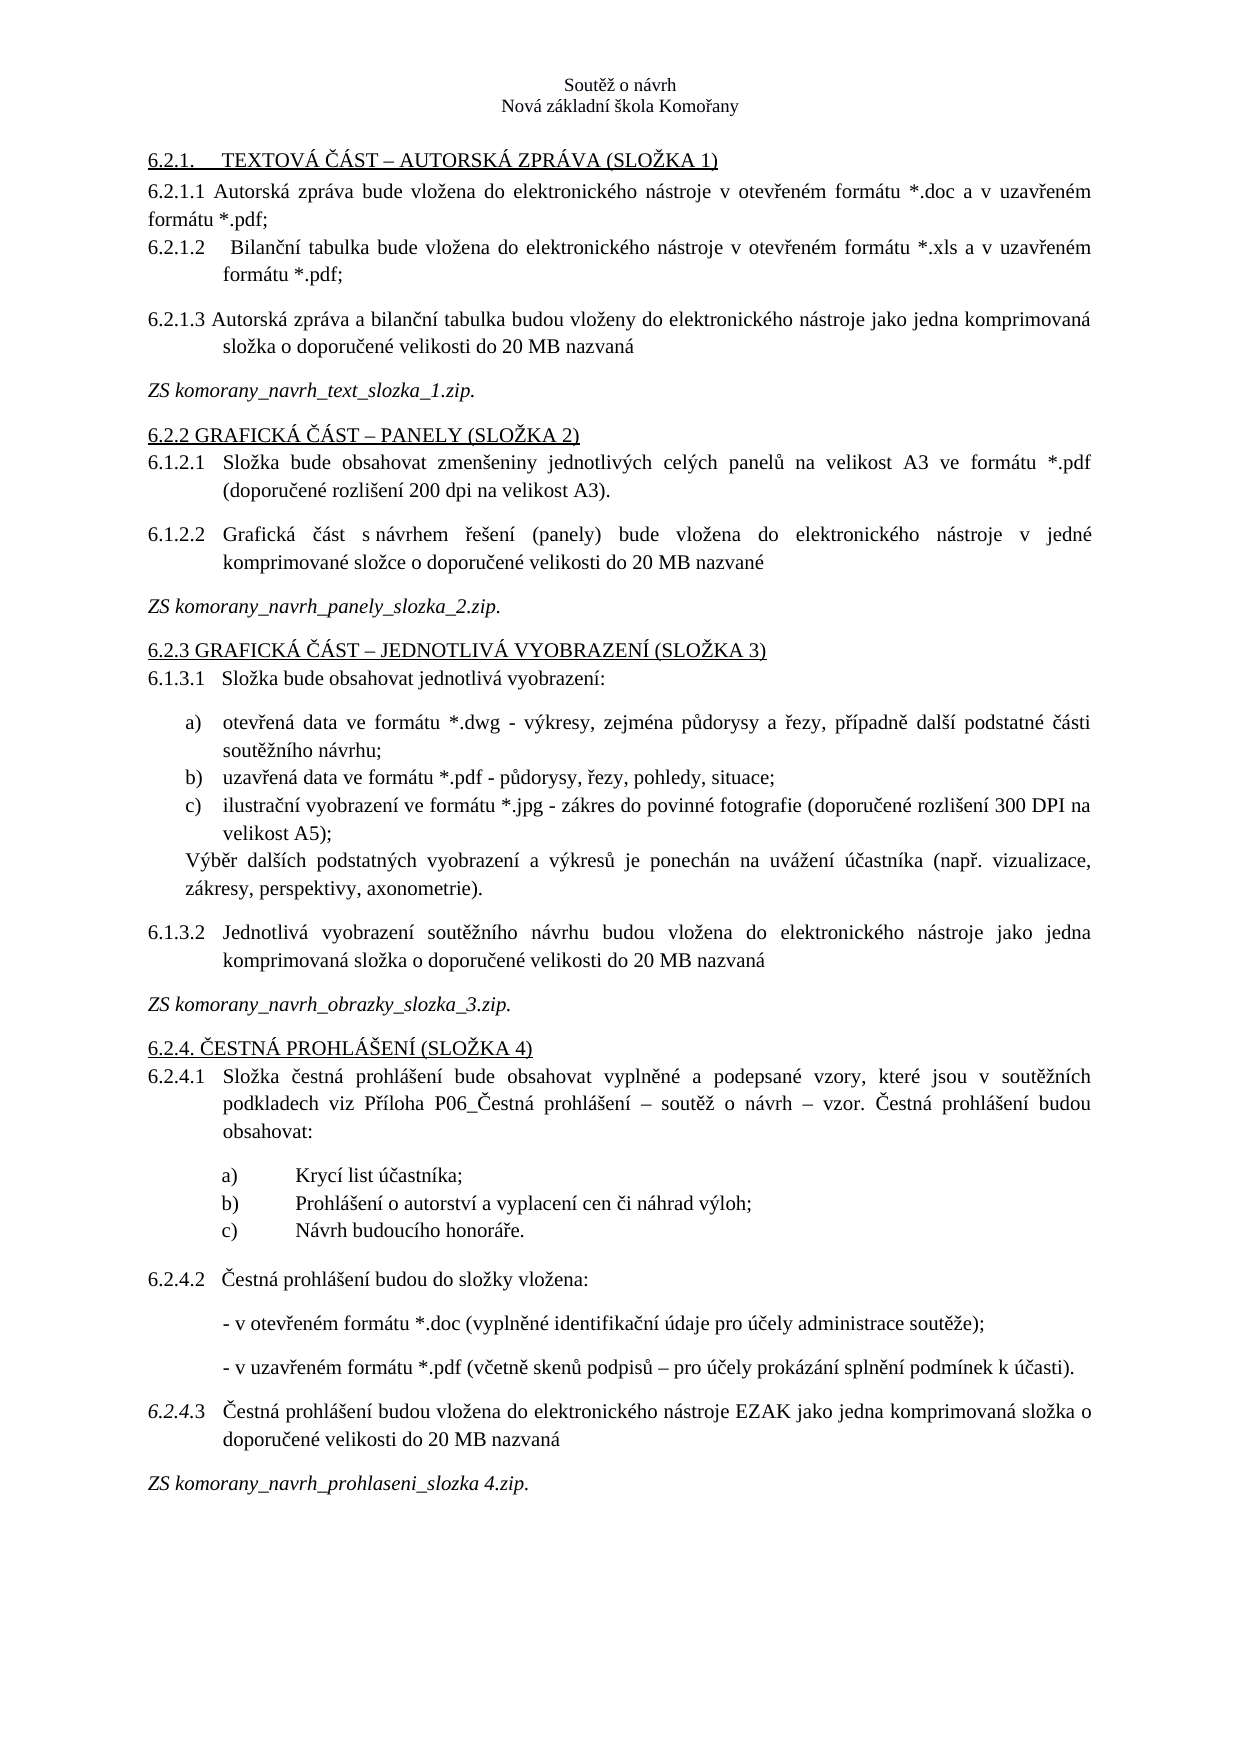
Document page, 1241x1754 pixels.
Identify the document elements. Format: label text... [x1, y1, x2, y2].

text 6.1.3.2 Jednotlivá vyobrazení soutěžního návrhu budou vložena do elektronického nástroje jako jedna komprimovaná složka o doporučené velikosti do 20 MB nazvaná [148, 920, 1093, 972]
list Krycí list účastníka; [148, 1163, 1093, 1187]
subtitle 6.2.4. ČESTNÁ PROHLÁŠENÍ (SLOŽKA 4) [148, 1036, 1093, 1060]
text ZS komorany_navrh_panely_slozka_2.zip. [148, 594, 1093, 618]
subtitle 6.2.3 GRAFICKÁ ČÁST – JEDNOTLIVÁ VYOBRAZENÍ (SLOŽKA 3) [148, 638, 1093, 662]
text ZS komorany_navrh_prohlaseni_slozka 4.zip. [148, 1471, 1093, 1495]
text Výběr dalších podstatných vyobrazení a výkresů je ponechán na uvážení účastníka (např. vizualizace, zákresy, perspektivy, axonometrie). [185, 848, 1093, 900]
text ZS komorany_navrh_obrazky_slozka_3.zip. [148, 992, 1093, 1016]
list otevřená data ve formátu *.dwg - výkresy, zejména půdorysy a řezy, případně další podstatné části soutěžního návrhu; [185, 710, 1093, 762]
list Prohlášení o autorství a vyplacení cen či náhrad výloh; [148, 1191, 1093, 1215]
text 6.2.1.2 Bilanční tabulka bude vložena do elektronického nástroje v otevřeném formátu *.xls a v uzavřeném formátu *.pdf; [148, 234, 1093, 286]
text ZS komorany_navrh_text_slozka_1.zip. [148, 378, 1093, 402]
text 6.1.2.2 Grafická část s návrhem řešení (panely) bude vložena do elektronického nástroje v jedné komprimované složce o doporučené velikosti do 20 MB nazvané [148, 522, 1093, 574]
text 6.2.1.3 Autorská zpráva a bilanční tabulka budou vloženy do elektronického nástroje jako jedna komprimovaná složka o doporučené velikosti do 20 MB nazvaná [148, 306, 1093, 358]
text 6.1.3.1 Složka bude obsahovat jednotlivá vyobrazení: [148, 666, 1093, 690]
subtitle 6.2.1.1 Autorská zpráva bude vložena do elektronického nástroje v otevřeném formátu *.doc a v uzavřeném formátu *.pdf; [148, 179, 1093, 231]
text - v otevřeném formátu *.doc (vyplněné identifikační údaje pro účely administrace soutěže); [223, 1311, 1093, 1335]
list Návrh budoucího honoráře. [148, 1218, 1093, 1242]
subtitle 6.2.2 GRAFICKÁ ČÁST – PANELY (SLOŽKA 2) [148, 423, 1093, 447]
list uzavřená data ve formátu *.pdf - půdorysy, řezy, pohledy, situace; [185, 765, 1093, 789]
text 6.1.2.1 Složka bude obsahovat zmenšeniny jednotlivých celých panelů na velikost A3 ve formátu *.pdf (doporučené rozlišení 200 dpi na velikost A3). [148, 450, 1093, 502]
subtitle 6.2.1. TEXTOVÁ ČÁST – AUTORSKÁ ZPRÁVA (SLOŽKA 1) [148, 148, 1093, 172]
text 6.2.4.1 Složka čestná prohlášení bude obsahovat vyplněné a podepsané vzory, které jsou v soutěžních podkladech viz Příloha P06_Čestná prohlášení – soutěž o návrh – vzor. Čestná prohlášení budou obsahovat: [148, 1064, 1093, 1143]
text - v uzavřeném formátu *.pdf (včetně skenů podpisů – pro účely prokázání splnění podmínek k účasti). [223, 1355, 1093, 1379]
text 6.2.4.2 Čestná prohlášení budou do složky vložena: [148, 1267, 1093, 1291]
list ilustrační vyobrazení ve formátu *.jpg - zákres do povinné fotografie (doporučené rozlišení 300 DPI na velikost A5); [185, 793, 1093, 844]
text 6.2.4.3 Čestná prohlášení budou vložena do elektronického nástroje EZAK jako jedna komprimovaná složka o doporučené velikosti do 20 MB nazvaná [148, 1399, 1093, 1451]
